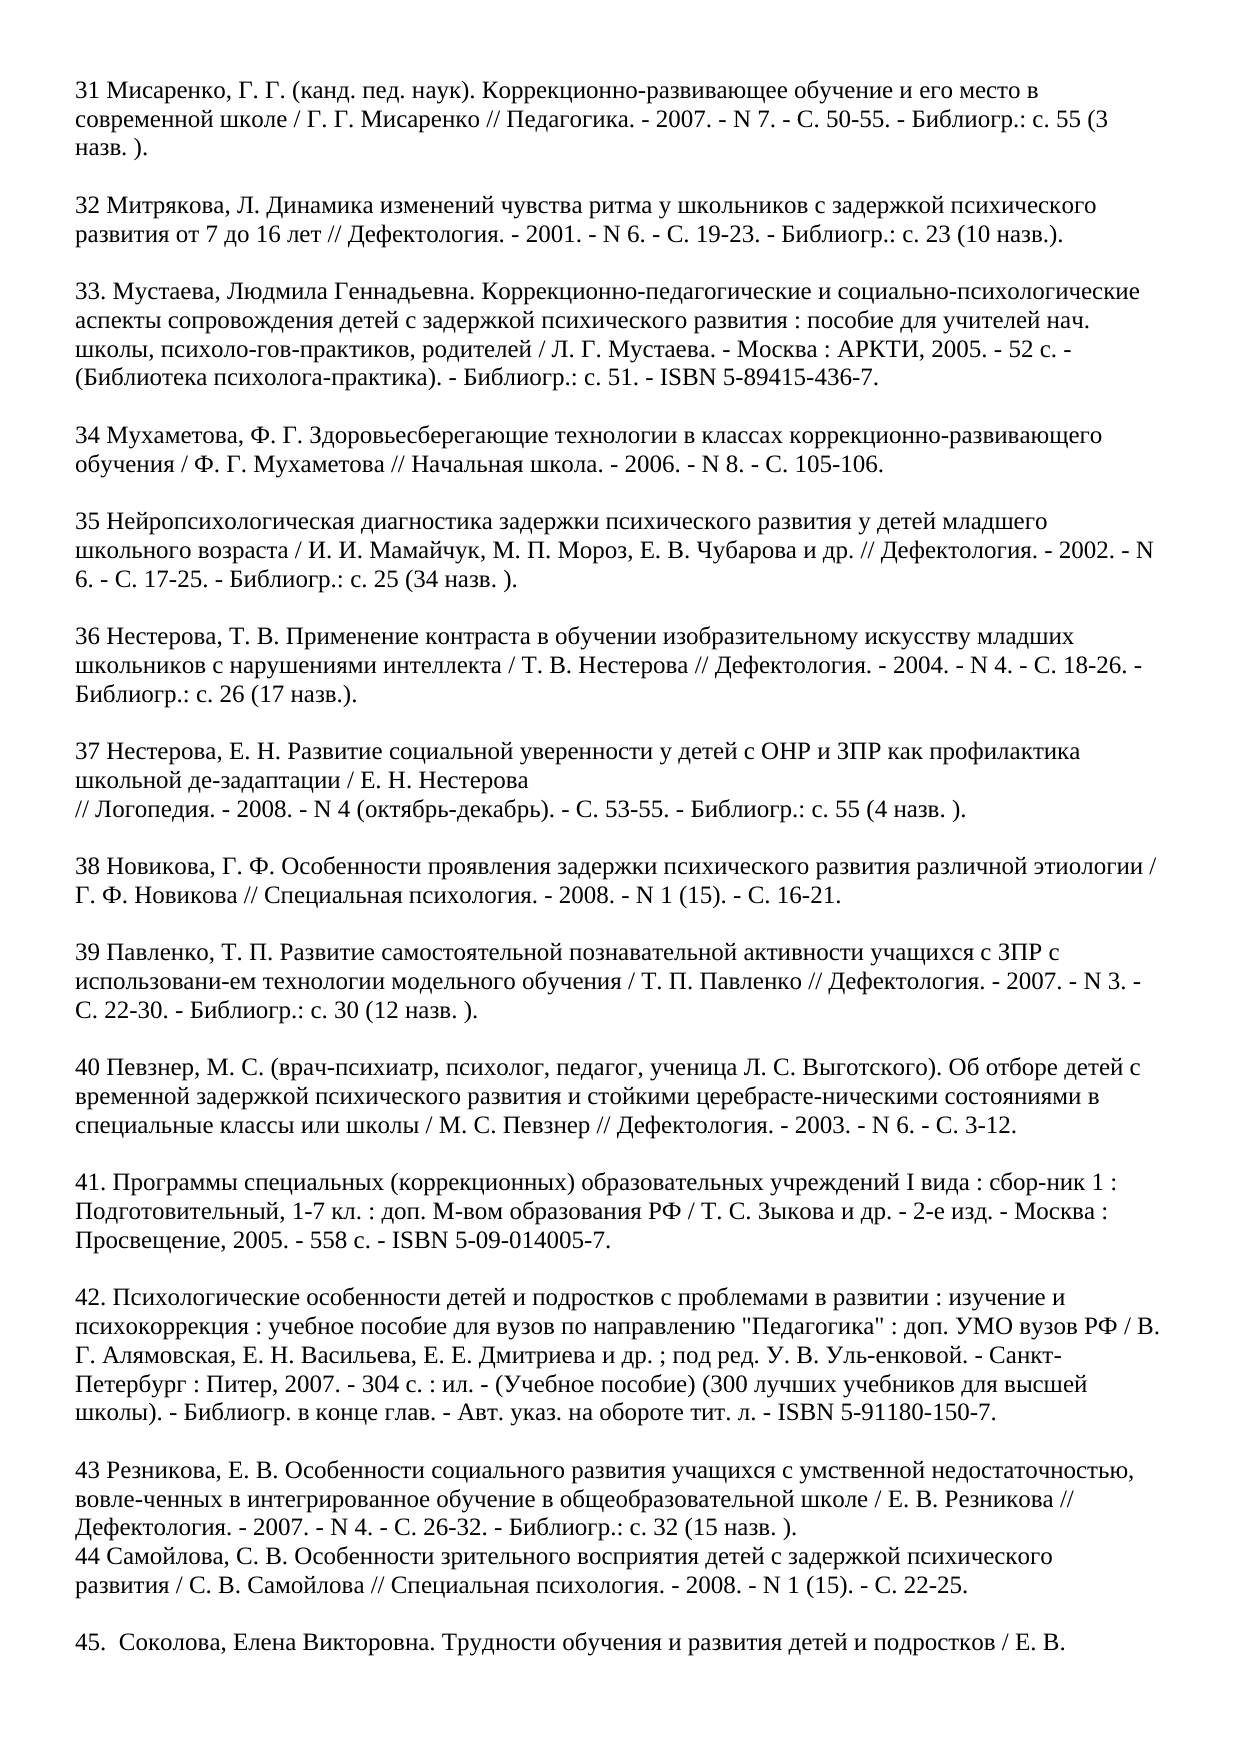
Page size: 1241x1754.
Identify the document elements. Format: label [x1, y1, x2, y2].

text [75, 75, 1165, 1656]
